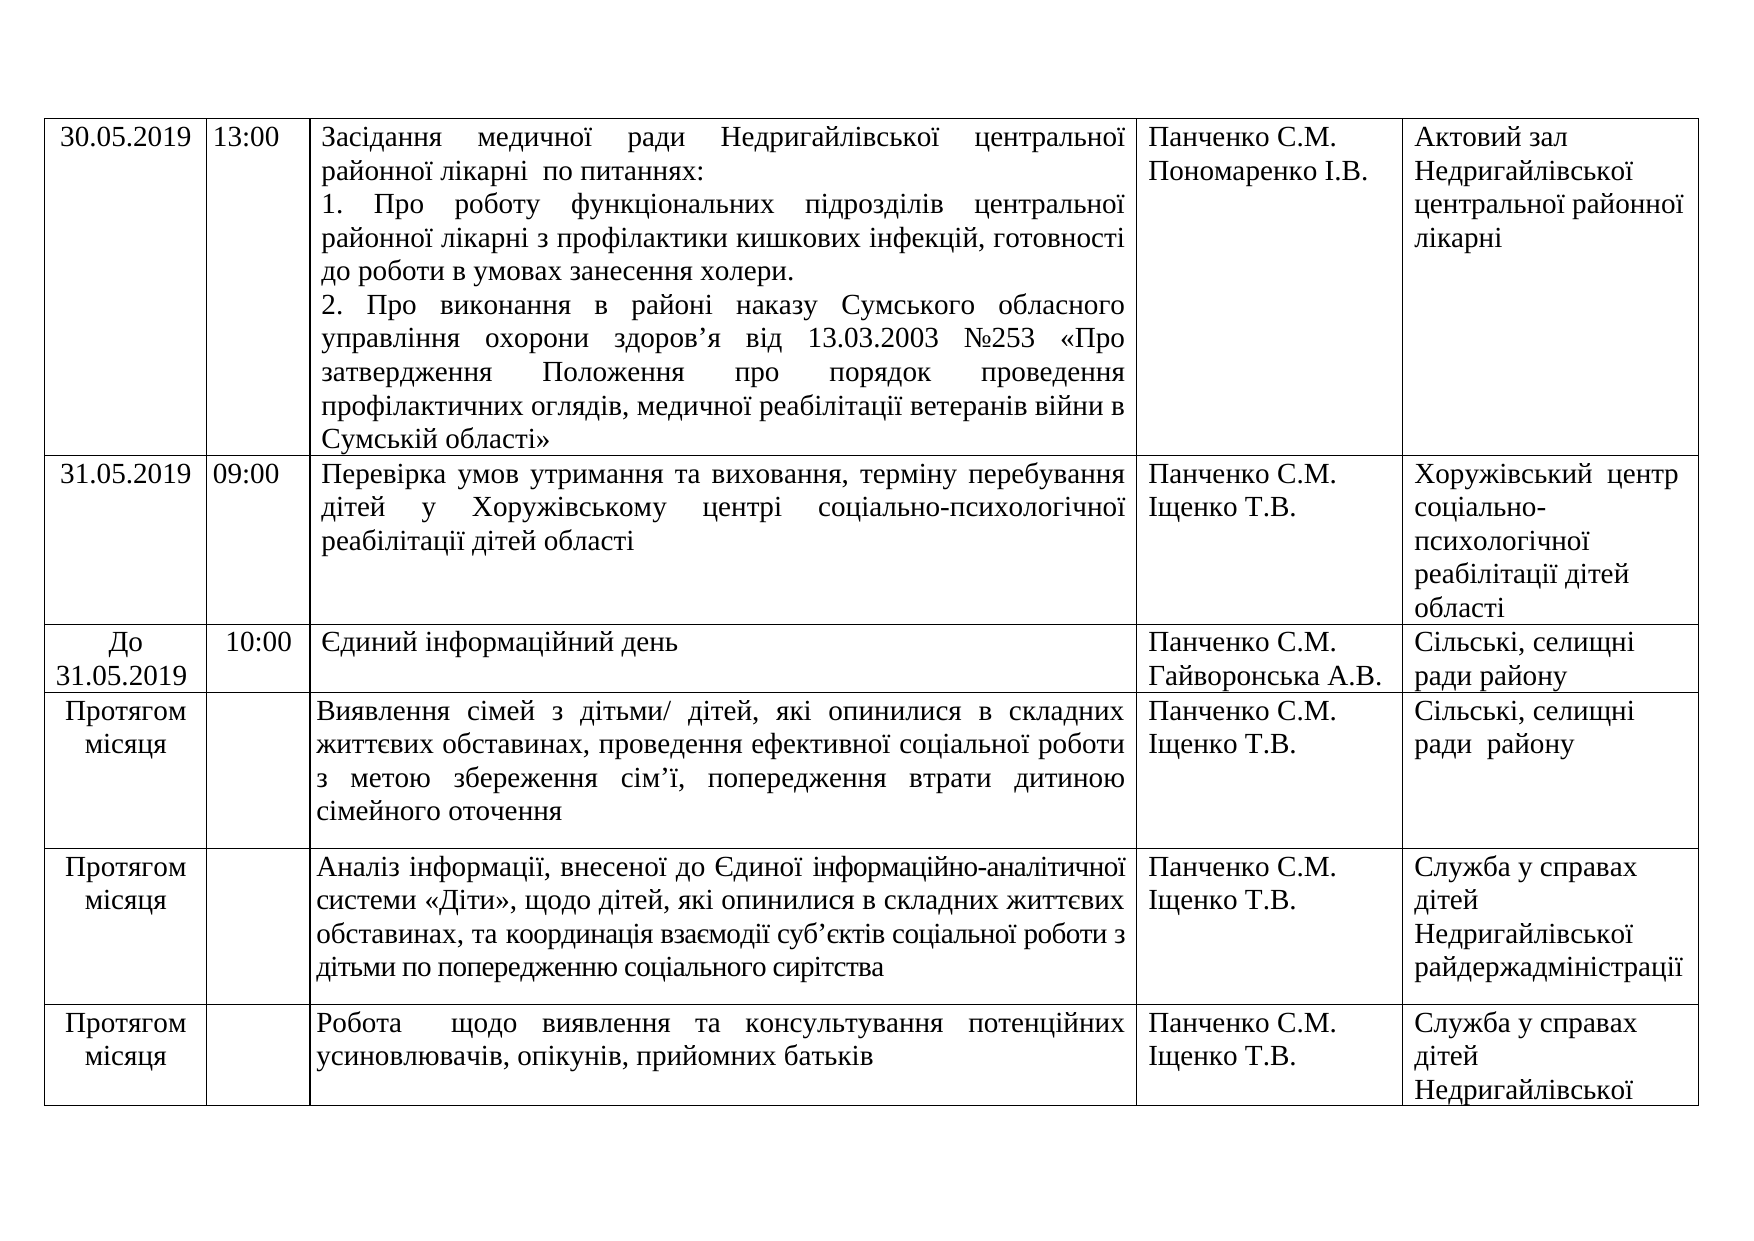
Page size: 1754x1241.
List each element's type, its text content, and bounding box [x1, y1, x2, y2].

table_cell Аналіз інформації, внесеної до Єдиної інформаційно-аналітичної системи «Діти», щодо дітей, які опинилися в складних життєвих обставинах, та координація взаємодії суб’єктів соціальної роботи з дітьми по попередженню соціального сирітства [311, 849, 1136, 1004]
table_cell 09:00 [207, 456, 309, 623]
table_cell 13:00 [207, 119, 309, 455]
table_cell Панченко С.М. Іщенко Т.В. [1137, 849, 1402, 1004]
table_cell Засідання медичної ради Недригайлівської центральної районної лікарні по питаннях: 1. Про роботу функціональних підрозділів центральної районної лікарні з профілактики кишкових інфекцій, готовності до роботи в умовах занесення холери. 2. Про виконання в районі наказу Сумського обласного управління охорони здоров’я від 13.03.2003 №253 «Про затвердження Положення про порядок проведення профілактичних оглядів, медичної реабілітації ветеранів війни в Сумській області» [311, 119, 1136, 455]
table_cell Служба у справах дітей Недригайлівської райдержадміністрації [1403, 849, 1698, 1004]
table_cell Сільські, селищні ради району [1403, 693, 1698, 848]
table_cell [207, 849, 309, 1004]
table_cell 10:00 [207, 625, 309, 692]
table_cell 30.05.2019 [45, 119, 206, 455]
table_cell 31.05.2019 [45, 456, 206, 623]
table_cell Панченко С.М. Іщенко Т.В. [1137, 456, 1402, 623]
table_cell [1137, 1005, 1402, 1105]
table_cell До 31.05.2019 [45, 625, 206, 692]
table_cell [311, 1005, 1136, 1105]
table_cell Перевірка умов утримання та виховання, терміну перебування дітей у Хоружівському центрі соціально-психологічної реабілітації дітей області [311, 456, 1136, 623]
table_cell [1403, 1005, 1698, 1105]
table_cell Єдиний інформаційний день [311, 625, 1136, 692]
table_cell Панченко С.М. Пономаренко І.В. [1137, 119, 1402, 455]
table_cell Виявлення сімей з дітьми/ дітей, які опинилися в складних життєвих обставинах, проведення ефективної соціальної роботи з метою збереження сім’ї, попередження втрати дитиною сімейного оточення [311, 693, 1136, 848]
table_cell Протягом місяця [45, 693, 206, 848]
table_cell Актовий зал Недригайлівської центральної районної лікарні [1403, 119, 1698, 455]
table_cell Панченко С.М. Іщенко Т.В. [1137, 693, 1402, 848]
table_cell Хоружівський центр соціально-психологічної реабілітації дітей області [1403, 456, 1698, 623]
table_cell [207, 1005, 309, 1105]
table_cell [207, 693, 309, 848]
table_cell Протягом місяця [45, 849, 206, 1004]
table_cell Протягом місяця [45, 1005, 206, 1105]
table_cell Сільські, селищні ради району [1403, 625, 1698, 692]
table_cell Панченко С.М. Гайворонська А.В. [1137, 625, 1402, 692]
